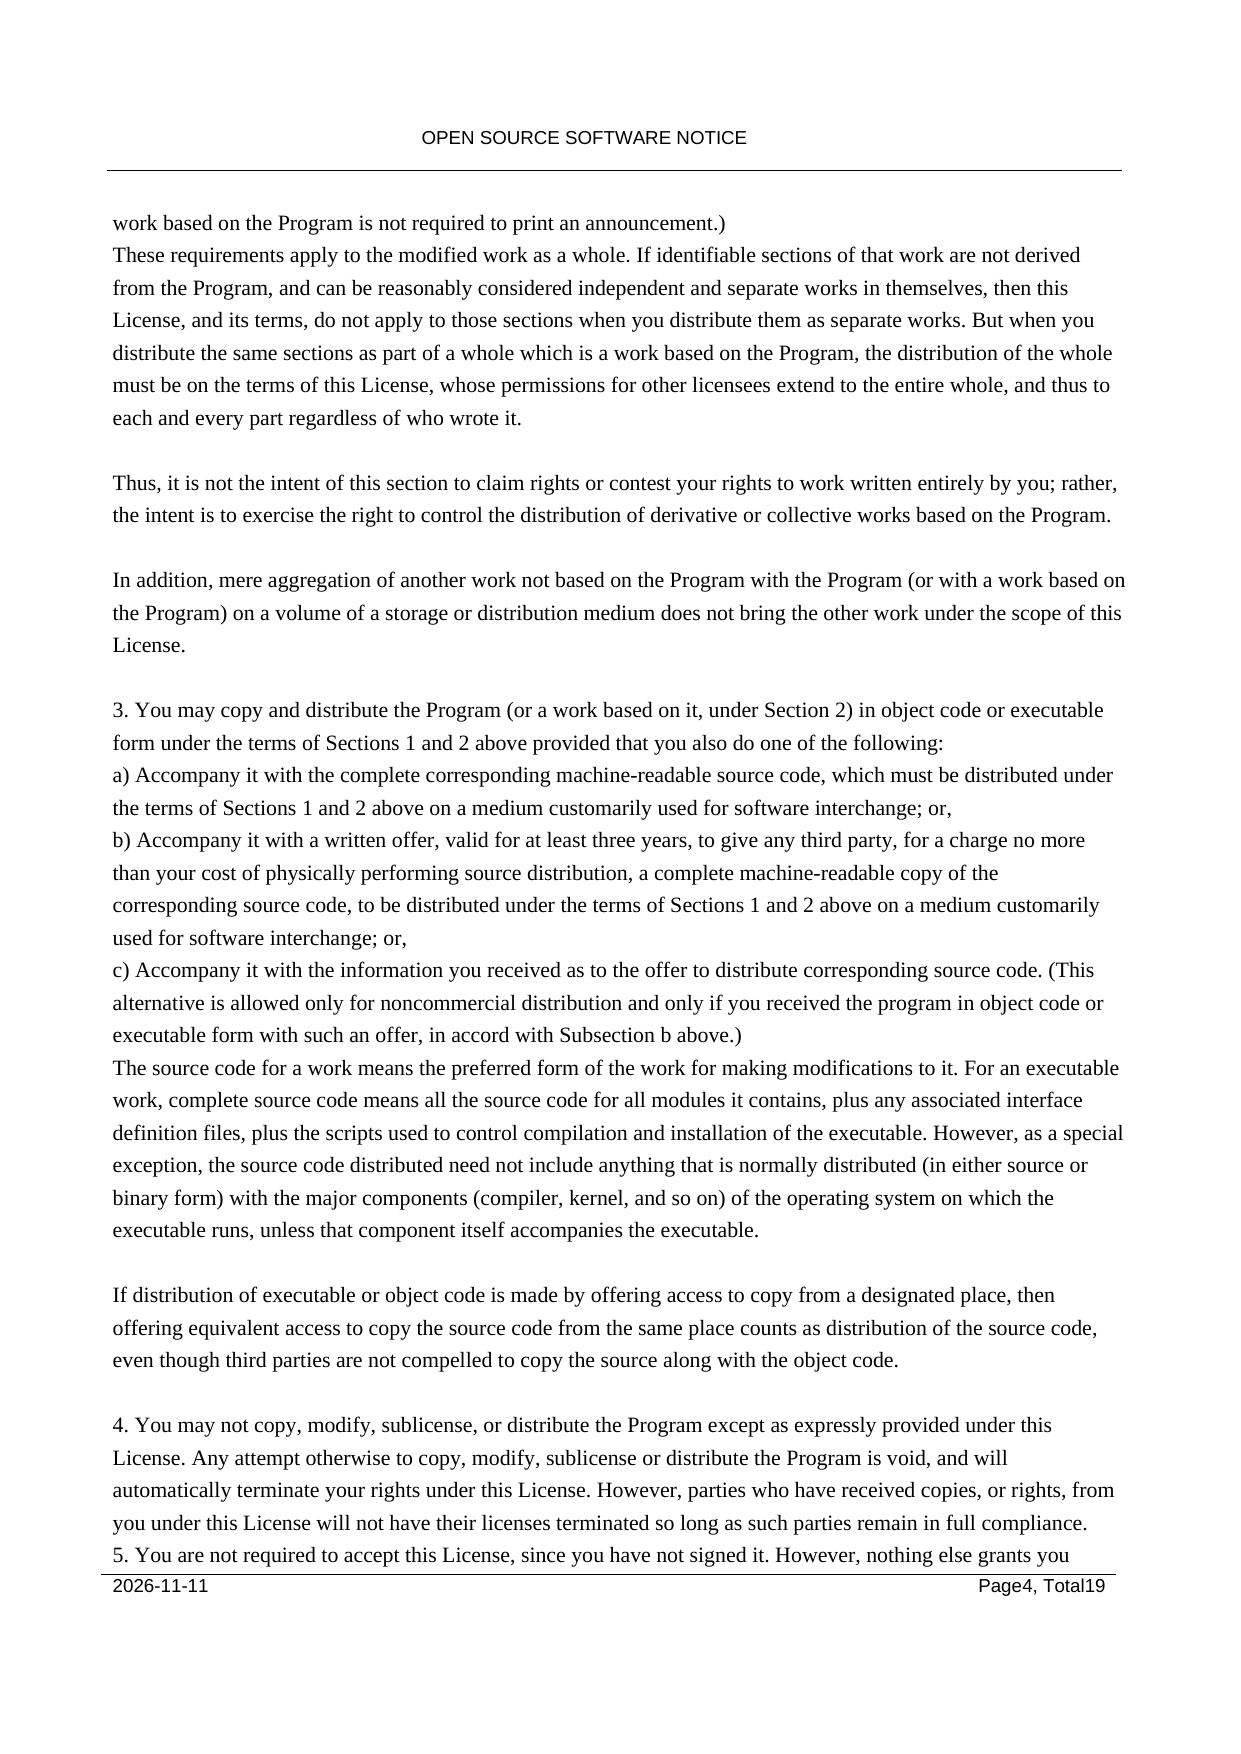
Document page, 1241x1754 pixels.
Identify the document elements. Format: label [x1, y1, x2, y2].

text [112, 206, 1128, 1571]
